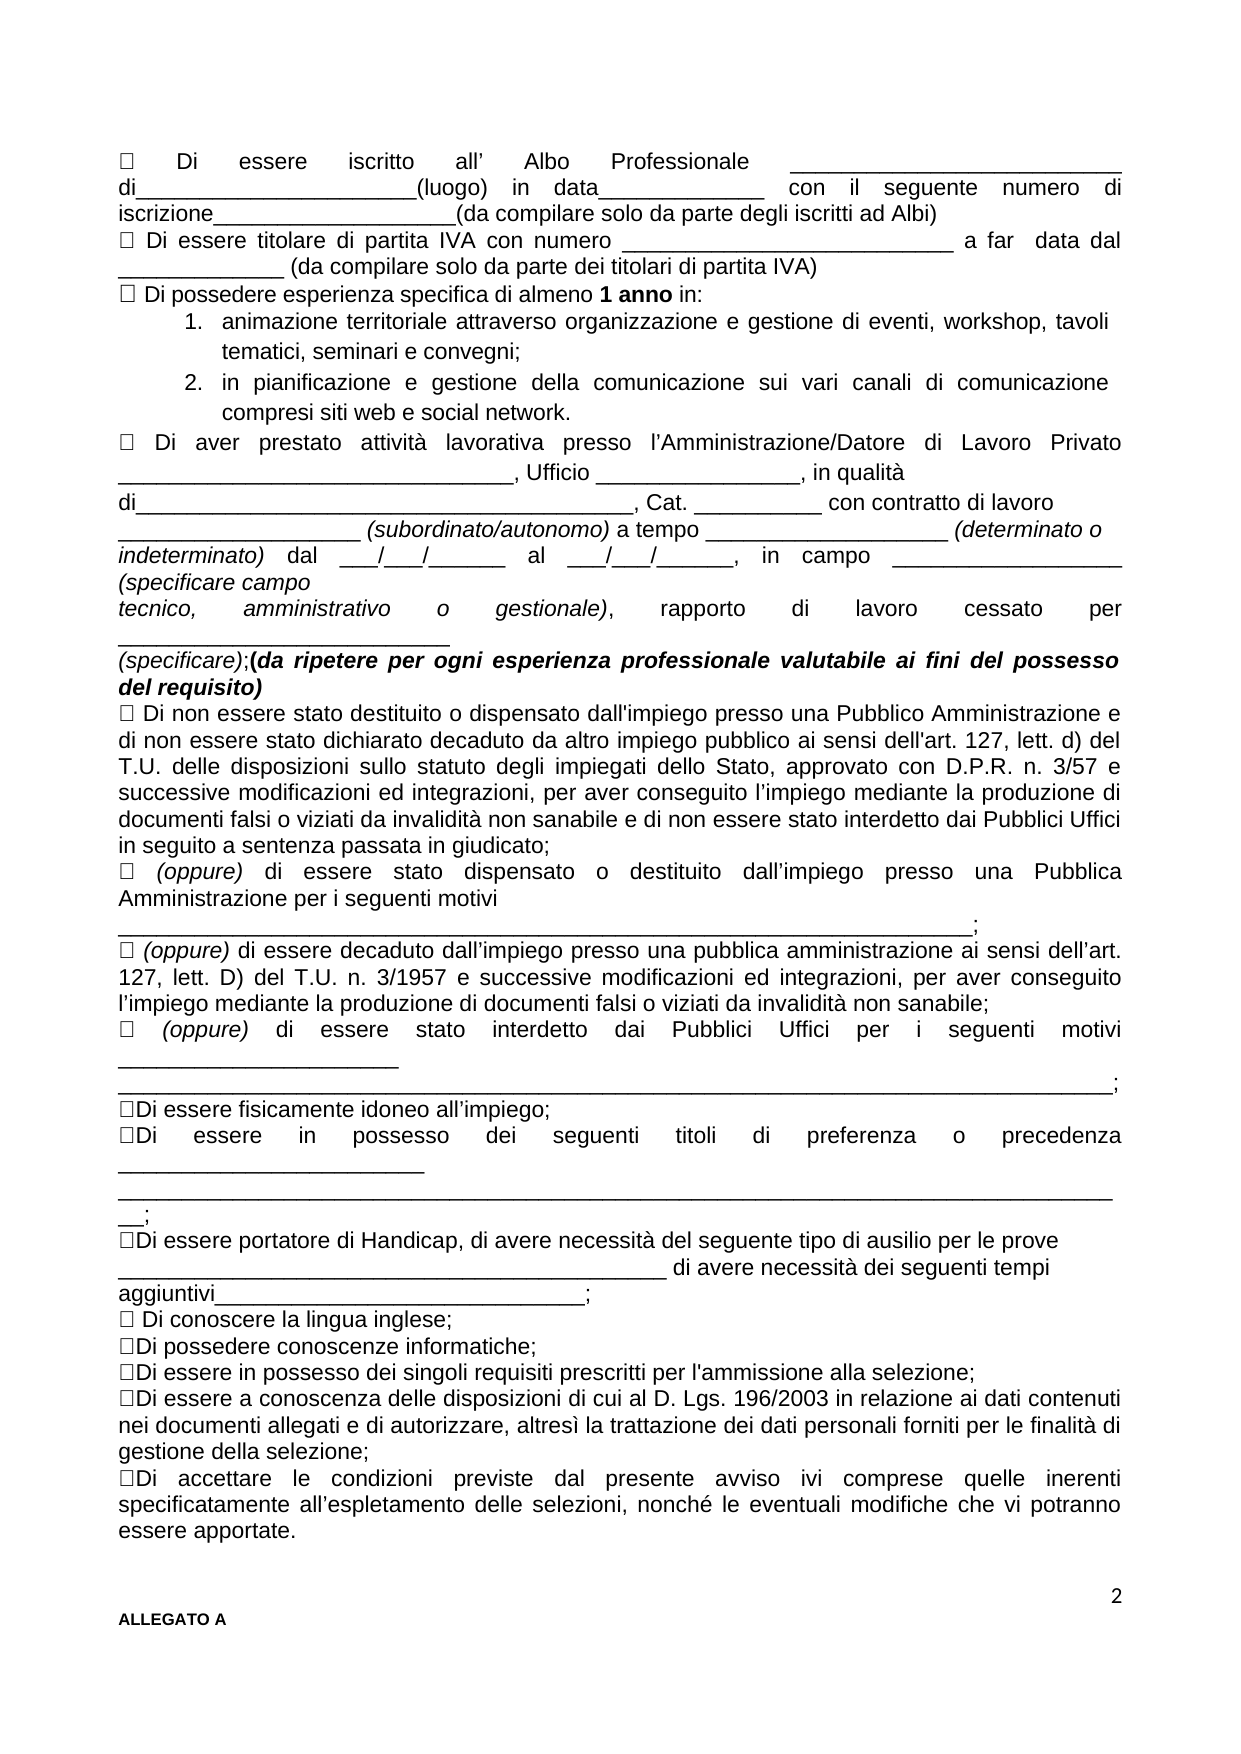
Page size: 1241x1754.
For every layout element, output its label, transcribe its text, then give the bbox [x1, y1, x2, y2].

text  Di conoscere la lingua inglese; [118, 1306, 1122, 1333]
text ___________________ (subordinato/autonomo) a tempo ___________________ (determinato o [118, 516, 1122, 542]
text di_______________________________________, Cat. __________ con contratto di lavoro [118, 489, 1122, 516]
text Di essere in possesso dei seguenti titoli di preferenza o precedenza ________________________________________________________________________________________________________; [118, 1122, 1122, 1227]
text  Di non essere stato destituito o dispensato dall'impiego presso una Pubblico Amministrazione e di non essere stato dichiarato decaduto da altro impiego pubblico ai sensi dell'art. 127, lett. d) del T.U. delle disposizioni sullo statuto degli impiegati dello Stato, approvato con D.P.R. n. 3/57 e successive modificazioni ed integrazioni, per aver conseguito l’impiego mediante la produzione di documenti falsi o viziati da invalidità non sanabile e di non essere stato interdetto dai Pubblici Uffici in seguito a sentenza passata in giudicato; [118, 700, 1122, 858]
text Di essere fisicamente idoneo all’impiego; [118, 1096, 1122, 1122]
text aggiuntivi_____________________________; [118, 1280, 1122, 1306]
list animazione territoriale attraverso organizzazione e gestione di eventi, workshop, tavoli tematici, seminari e convegni; [184, 308, 1109, 365]
text Di essere portatore di Handicap, di avere necessità del seguente tipo di ausilio per le prove [118, 1227, 1122, 1254]
text Di accettare le condizioni previste dal presente avviso ivi comprese quelle inerenti specificatamente all’espletamento delle selezioni, nonché le eventuali modifiche che vi potranno essere apportate. [118, 1464, 1122, 1543]
text  Di possedere esperienza specifica di almeno 1 anno in: [118, 279, 1122, 308]
text indeterminato) dal ___/___/______ al ___/___/______, in campo __________________ (specificare campo [118, 542, 1122, 595]
text  (oppure) di essere decaduto dall’impiego presso una pubblica amministrazione ai sensi dell’art. 127, lett. D) del T.U. n. 3/1957 e successive modificazioni ed integrazioni, per aver conseguito l’impiego mediante la produzione di documenti falsi o viziati da invalidità non sanabile; [118, 937, 1122, 1016]
text ___________________________________________ di avere necessità dei seguenti tempi [118, 1254, 1122, 1280]
text ___________________________________________________________________; [118, 911, 1122, 937]
text Di essere a conoscenza delle disposizioni di cui al D. Lgs. 196/2003 in relazione ai dati contenuti nei documenti allegati e di autorizzare, altresì la trattazione dei dati personali forniti per le finalità di gestione della selezione; [118, 1385, 1122, 1464]
text  Di essere titolare di partita IVA con numero __________________________ a far data dal _____________ (da compilare solo da parte dei titolari di partita IVA) [118, 227, 1122, 279]
text ______________________________________________________________________________; [118, 1069, 1122, 1096]
text  (oppure) di essere stato interdetto dai Pubblici Uffici per i seguenti motivi ______________________ [118, 1016, 1122, 1069]
text Di possedere conoscenze informatiche; [118, 1333, 1122, 1359]
text (specificare);(da ripetere per ogni esperienza professionale valutabile ai fini del possesso del requisito) [118, 647, 1122, 700]
text  (oppure) di essere stato dispensato o destituito dall’impiego presso una Pubblica Amministrazione per i seguenti motivi [118, 858, 1122, 911]
text Di essere in possesso dei singoli requisiti prescritti per l'ammissione alla selezione; [118, 1359, 1122, 1385]
list in pianificazione e gestione della comunicazione sui vari canali di comunicazione compresi siti web e social network. [184, 368, 1109, 425]
text  Di aver prestato attività lavorativa presso l’Amministrazione/Datore di Lavoro Privato _______________________________, Ufficio ________________, in qualità [118, 429, 1122, 486]
text  Di essere iscritto all’ Albo Professionale __________________________ di______________________(luogo) in data_____________ con il seguente numero di iscrizione___________________(da compilare solo da parte degli iscritti ad Albi) [118, 148, 1122, 227]
text tecnico, amministrativo o gestionale), rapporto di lavoro cessato per __________________________ [118, 595, 1122, 647]
